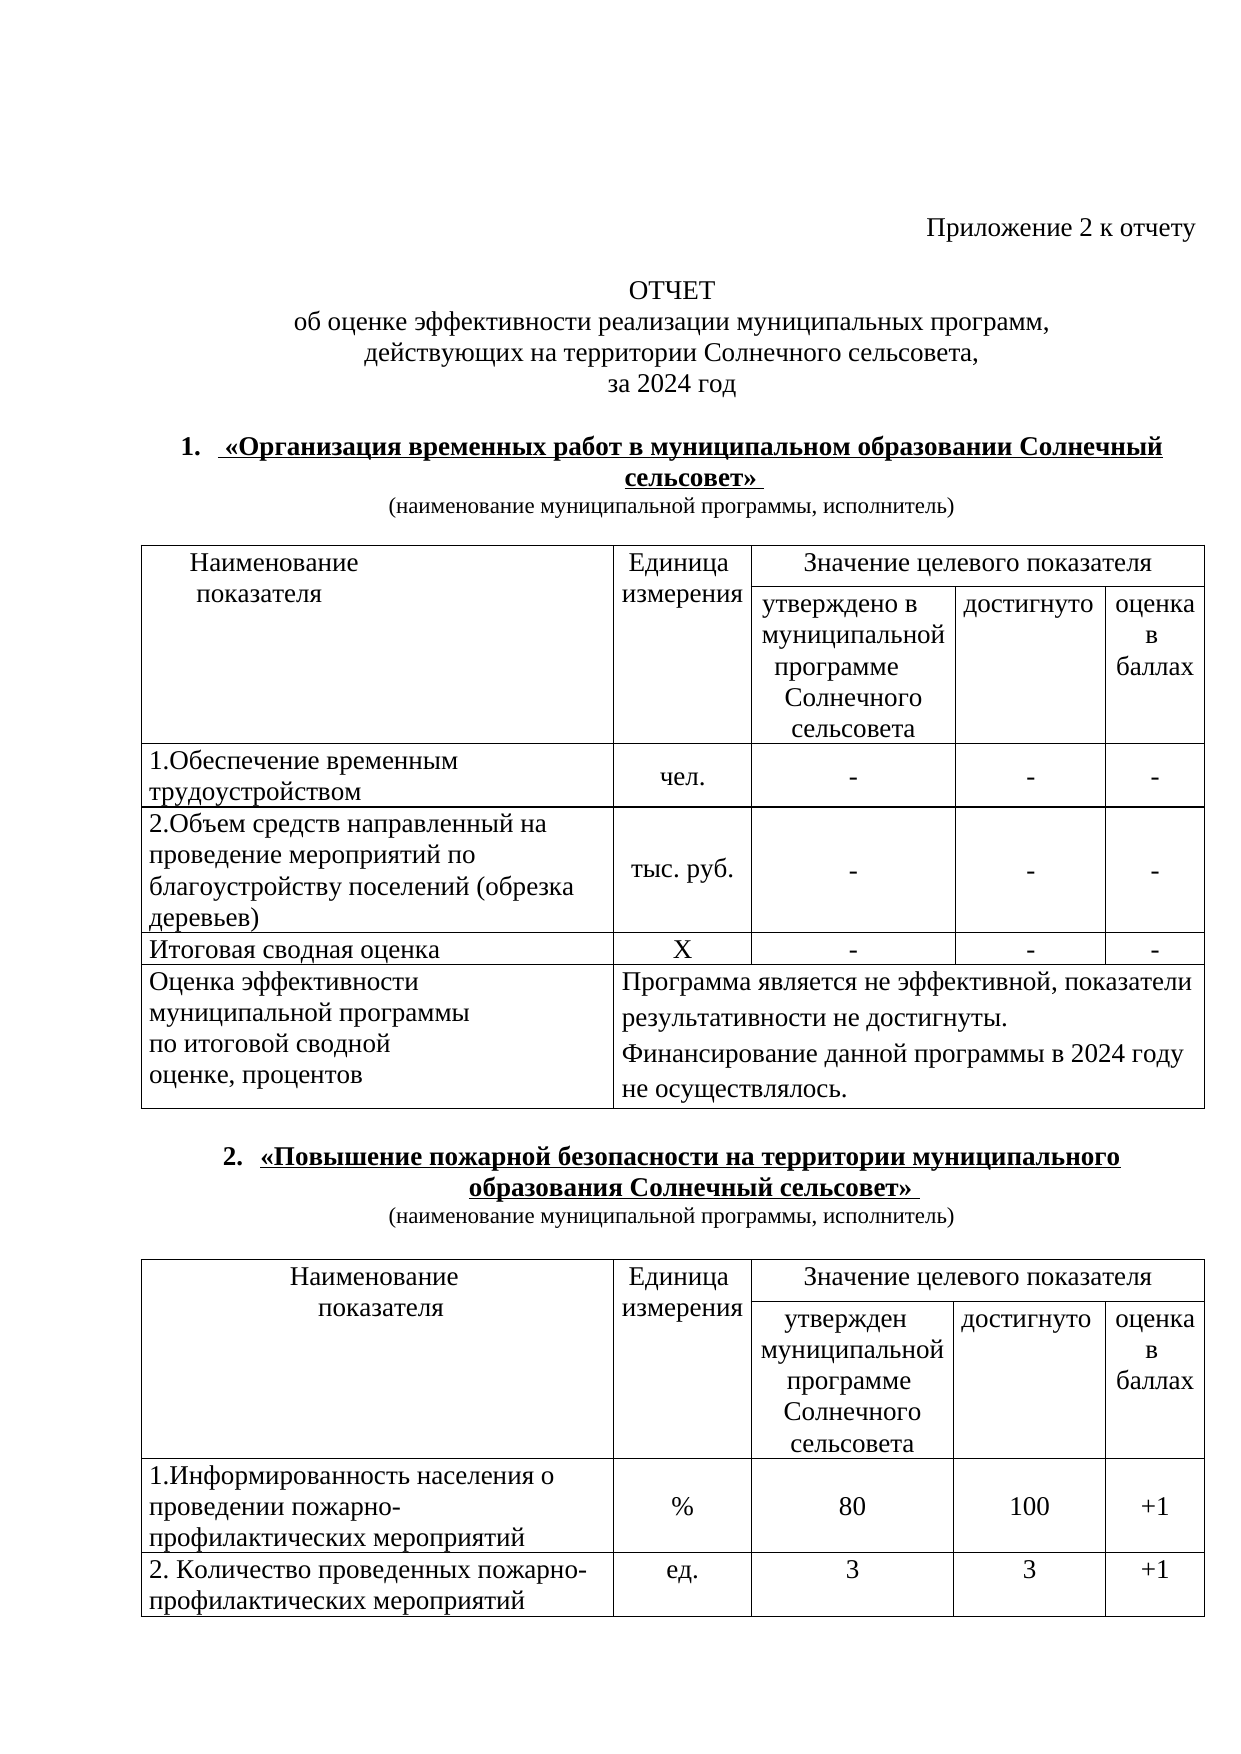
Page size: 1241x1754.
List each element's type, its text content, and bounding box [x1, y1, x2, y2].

table_header Значение целевого показателя [752, 546, 1204, 586]
table_cell 80 [752, 1459, 953, 1552]
table_cell % [614, 1459, 751, 1552]
text ОТЧЕТ [177, 274, 1166, 305]
table_cell Оценка эффективности муниципальной программы по итоговой сводной оценке, процентов [142, 965, 613, 1107]
table_cell - [752, 808, 955, 932]
table_cell - [752, 933, 955, 964]
table_cell - [1106, 933, 1204, 964]
table_cell утверждено в муниципальной программе Солнечного сельсовета [752, 587, 955, 743]
table_cell +1 [1106, 1459, 1204, 1552]
table_cell 3 [954, 1553, 1105, 1616]
table_cell Х [614, 933, 751, 964]
table_cell 1.Информированность населения о проведении пожарно-профилактических мероприятий [142, 1459, 613, 1552]
table_header Единица измерения [614, 546, 751, 743]
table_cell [142, 1553, 613, 1616]
table_cell тыс. руб. [614, 808, 751, 932]
table_header Наименование показателя [142, 546, 613, 743]
table_cell оценка в баллах [1106, 1302, 1204, 1458]
table_cell - [1106, 808, 1204, 932]
table_cell +1 [1106, 1553, 1204, 1616]
text действующих на территории Солнечного сельсовета, [177, 336, 1166, 367]
table_header Единица измерения [614, 1260, 751, 1458]
table_cell достигнуто [954, 1302, 1105, 1458]
text Приложение 2 к отчету [177, 212, 1196, 243]
table_cell - [956, 933, 1105, 964]
table_header Наименование показателя [142, 1260, 613, 1458]
table_cell Итоговая сводная оценка [142, 933, 613, 964]
table_cell оценка в баллах [1106, 587, 1204, 743]
table_cell - [956, 744, 1105, 806]
table_cell ед. [614, 1553, 751, 1616]
table_cell - [956, 808, 1105, 932]
table_cell 100 [954, 1459, 1105, 1552]
table_cell - [752, 744, 955, 806]
table_cell достигнуто [956, 587, 1105, 743]
table_cell - [1106, 744, 1204, 806]
text (наименование муниципальной программы, исполнитель) [177, 492, 1166, 518]
table_cell утвержден муниципальной программе Солнечного сельсовета [752, 1302, 953, 1458]
table_cell 3 [752, 1553, 953, 1616]
table_cell 2.Объем средств направленный на проведение мероприятий по благоустройству поселений (обрезка деревьев) [142, 808, 613, 932]
list «Повышение пожарной безопасности на территории муниципального образования Солнечный сельсовет» [177, 1139, 1166, 1202]
text (наименование муниципальной программы, исполнитель) [177, 1202, 1166, 1228]
table_header Значение целевого показателя [752, 1260, 1204, 1301]
text за 2024 год [177, 367, 1166, 398]
table_cell 1.Обеспечение временным трудоустройством [142, 744, 613, 806]
table_cell Программа является не эффективной, показатели результативности не достигнуты. Финансирование данной программы в 2024 году не осуществлялось. [614, 965, 1204, 1107]
table_cell чел. [614, 744, 751, 806]
text об оценке эффективности реализации муниципальных программ, [177, 305, 1166, 336]
list «Организация временных работ в муниципальном образовании Солнечный сельсовет» [177, 429, 1166, 492]
